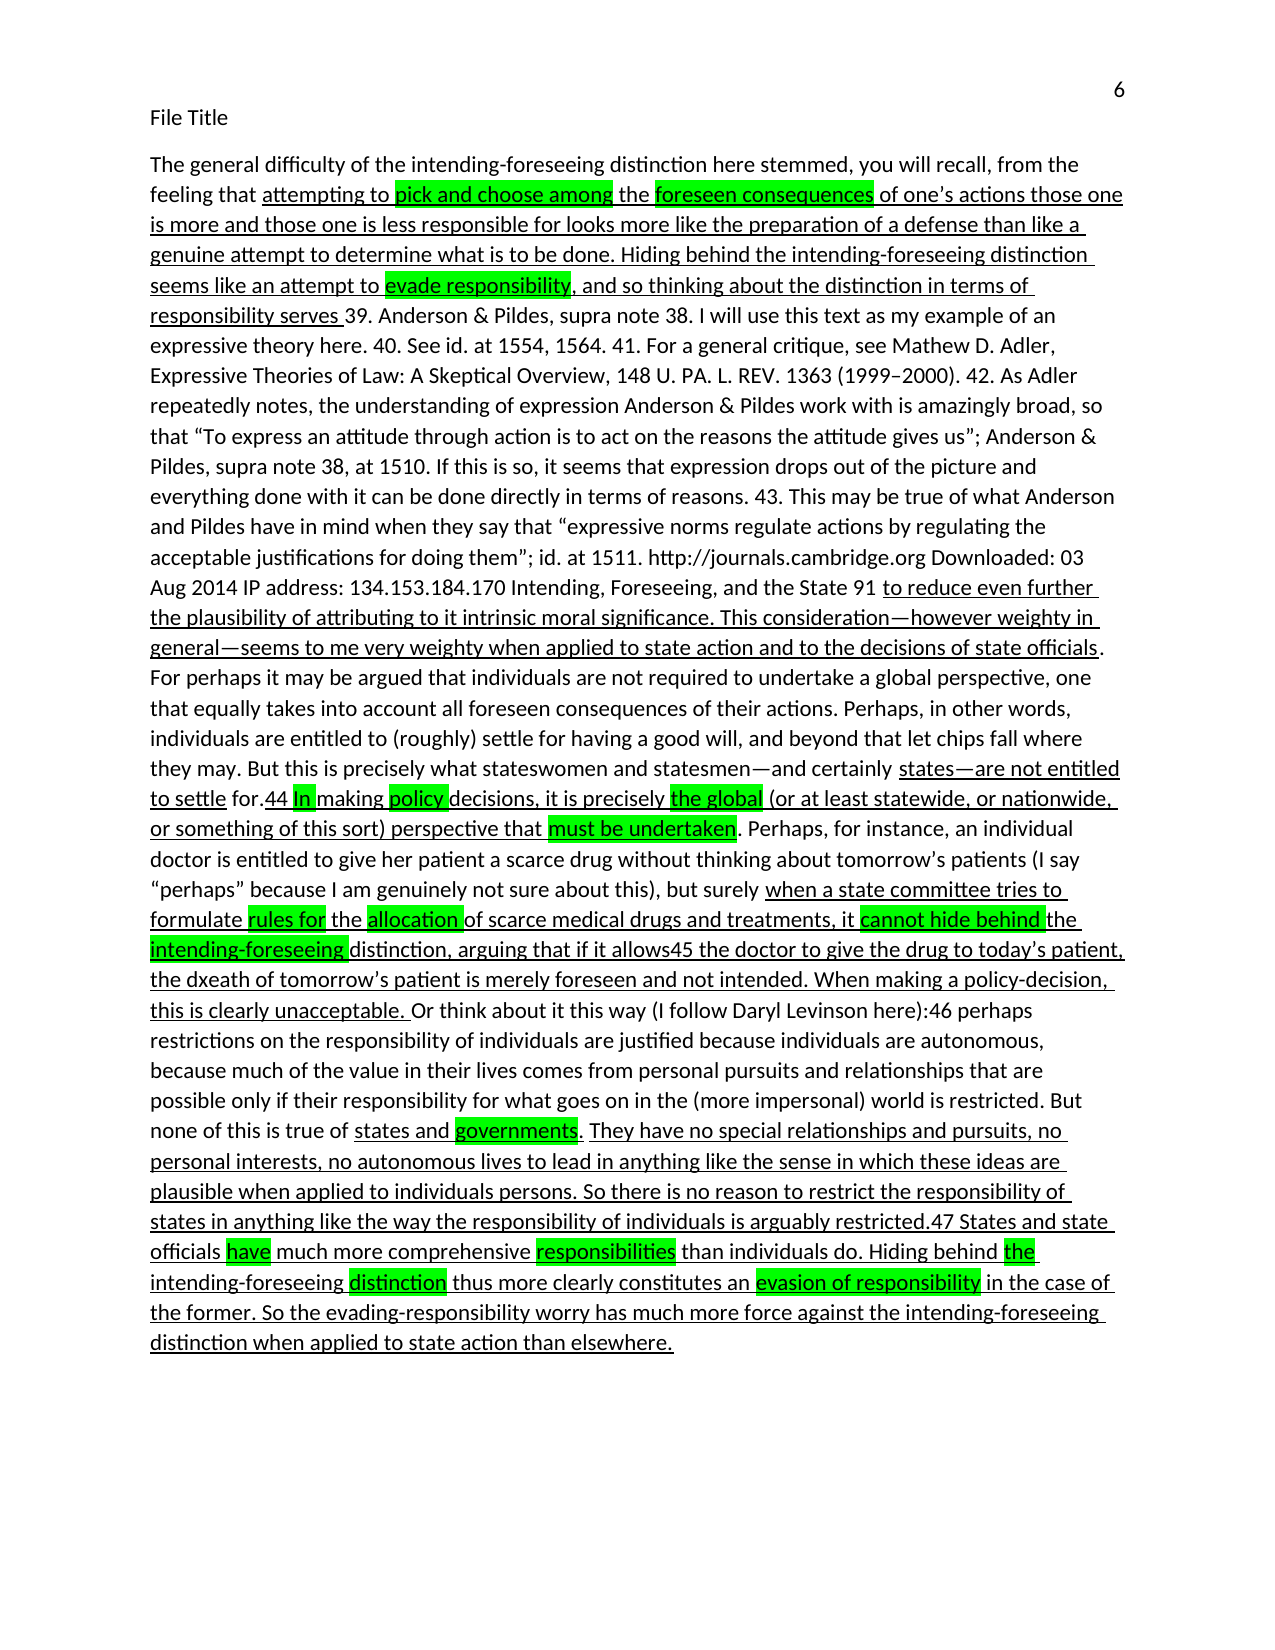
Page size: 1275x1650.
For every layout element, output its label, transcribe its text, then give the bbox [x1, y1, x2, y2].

text The general difficulty of the intending-foreseeing distinction here stemmed, you will recall, from the feeling that attempting to pick and choose among the foreseen consequences of one’s actions those one is more and those one is less responsible for looks more like the preparation of a defense than like a genuine attempt to determine what is to be done. Hiding behind the intending-foreseeing distinction seems like an attempt to evade responsibility, and so thinking about the distinction in terms of responsibility serves 39. Anderson & Pildes, supra note 38. I will use this text as my example of an expressive theory here. 40. See id. at 1554, 1564. 41. For a general critique, see Mathew D. Adler, Expressive Theories of Law: A Skeptical Overview, 148 U. PA. L. REV. 1363 (1999–2000). 42. As Adler repeatedly notes, the understanding of expression Anderson & Pildes work with is amazingly broad, so that “To express an attitude through action is to act on the reasons the attitude gives us”; Anderson & Pildes, supra note 38, at 1510. If this is so, it seems that expression drops out of the picture and everything done with it can be done directly in terms of reasons. 43. This may be true of what Anderson and Pildes have in mind when they say that “expressive norms regulate actions by regulating the acceptable justifications for doing them”; id. at 1511. http://journals.cambridge.org Downloaded: 03 Aug 2014 IP address: 134.153.184.170 Intending, Foreseeing, and the State 91 to reduce even further the plausibility of attributing to it intrinsic moral significance. This consideration—however weighty in general—seems to me very weighty when applied to state action and to the decisions of state officials. For perhaps it may be argued that individuals are not required to undertake a global perspective, one that equally takes into account all foreseen consequences of their actions. Perhaps, in other words, individuals are entitled to (roughly) settle for having a good will, and beyond that let chips fall where they may. But this is precisely what stateswomen and statesmen—and certainly states—are not entitled to settle for.44 In making policy decisions, it is precisely the global (or at least statewide, or nationwide, or something of this sort) perspective that must be undertaken. Perhaps, for instance, an individual doctor is entitled to give her patient a scarce drug without thinking about tomorrow’s patients (I say “perhaps” because I am genuinely not sure about this), but surely when a state committee tries to formulate rules for the allocation of scarce medical drugs and treatments, it cannot hide behind the intending-foreseeing distinction, arguing that if it allows45 the doctor to give the drug to today’s patient, the dxeath of tomorrow’s patient is merely foreseen and not intended. When making a policy-decision, this is clearly unacceptable. Or think about it this way (I follow Daryl Levinson here):46 perhaps restrictions on the responsibility of individuals are justified because individuals are autonomous, because much of the value in their lives comes from personal pursuits and relationships that are possible only if their responsibility for what goes on in the (more impersonal) world is restricted. But none of this is true of states and governments. They have no special relationships and pursuits, no personal interests, no autonomous lives to lead in anything like the sense in which these ideas are plausible when applied to individuals persons. So there is no reason to restrict the responsibility of states in anything like the way the responsibility of individuals is arguably restricted.47 States and state officials have much more comprehensive responsibilities than individuals do. Hiding behind the intending-foreseeing distinction thus more clearly constitutes an evasion of responsibility in the case of the former. So the evading-responsibility worry has much more force against the intending-foreseeing distinction when applied to state action than elsewhere. [150, 150, 1125, 959]
text The general difficulty of the intending-foreseeing distinction here stemmed, you will recall, from the feeling that attempting to pick and choose among the foreseen consequences of one’s actions those one is more and those one is less responsible for looks more like the preparation of a defense than like a genuine attempt to determine what is to be done. Hiding behind the intending-foreseeing distinction seems like an attempt to evade responsibility, and so thinking about the distinction in terms of responsibility serves 39. Anderson & Pildes, supra note 38. I will use this text as my example of an expressive theory here. 40. See id. at 1554, 1564. 41. For a general critique, see Mathew D. Adler, Expressive Theories of Law: A Skeptical Overview, 148 U. PA. L. REV. 1363 (1999–2000). 42. As Adler repeatedly notes, the understanding of expression Anderson & Pildes work with is amazingly broad, so that “To express an attitude through action is to act on the reasons the attitude gives us”; Anderson & Pildes, supra note 38, at 1510. If this is so, it seems that expression drops out of the picture and everything done with it can be done directly in terms of reasons. 43. This may be true of what Anderson and Pildes have in mind when they say that “expressive norms regulate actions by regulating the acceptable justifications for doing them”; id. at 1511. http://journals.cambridge.org Downloaded: 03 Aug 2014 IP address: 134.153.184.170 Intending, Foreseeing, and the State 91 to reduce even further the plausibility of attributing to it intrinsic moral significance. This consideration—however weighty in general—seems to me very weighty when applied to state action and to the decisions of state officials. For perhaps it may be argued that individuals are not required to undertake a global perspective, one that equally takes into account all foreseen consequences of their actions. Perhaps, in other words, individuals are entitled to (roughly) settle for having a good will, and beyond that let chips fall where they may. But this is precisely what stateswomen and statesmen—and certainly states—are not entitled to settle for.44 In making policy decisions, it is precisely the global (or at least statewide, or nationwide, or something of this sort) perspective that must be undertaken. Perhaps, for instance, an individual doctor is entitled to give her patient a scarce drug without thinking about tomorrow’s patients (I say “perhaps” because I am genuinely not sure about this), but surely when a state committee tries to formulate rules for the allocation of scarce medical drugs and treatments, it cannot hide behind the intending-foreseeing distinction, arguing that if it allows45 the doctor to give the drug to today’s patient, the dxeath of tomorrow’s patient is merely foreseen and not intended. When making a policy-decision, this is clearly unacceptable. Or think about it this way (I follow Daryl Levinson here):46 perhaps restrictions on the responsibility of individuals are justified because individuals are autonomous, because much of the value in their lives comes from personal pursuits and relationships that are possible only if their responsibility for what goes on in the (more impersonal) world is restricted. But none of this is true of states and governments. They have no special relationships and pursuits, no personal interests, no autonomous lives to lead in anything like the sense in which these ideas are plausible when applied to individuals persons. So there is no reason to restrict the responsibility of states in anything like the way the responsibility of individuals is arguably restricted.47 States and state officials have much more comprehensive responsibilities than individuals do. Hiding behind the intending-foreseeing distinction thus more clearly constitutes an evasion of responsibility in the case of the former. So the evading-responsibility worry has much more force against the intending-foreseeing distinction when applied to state action than elsewhere. [150, 961, 1125, 1356]
